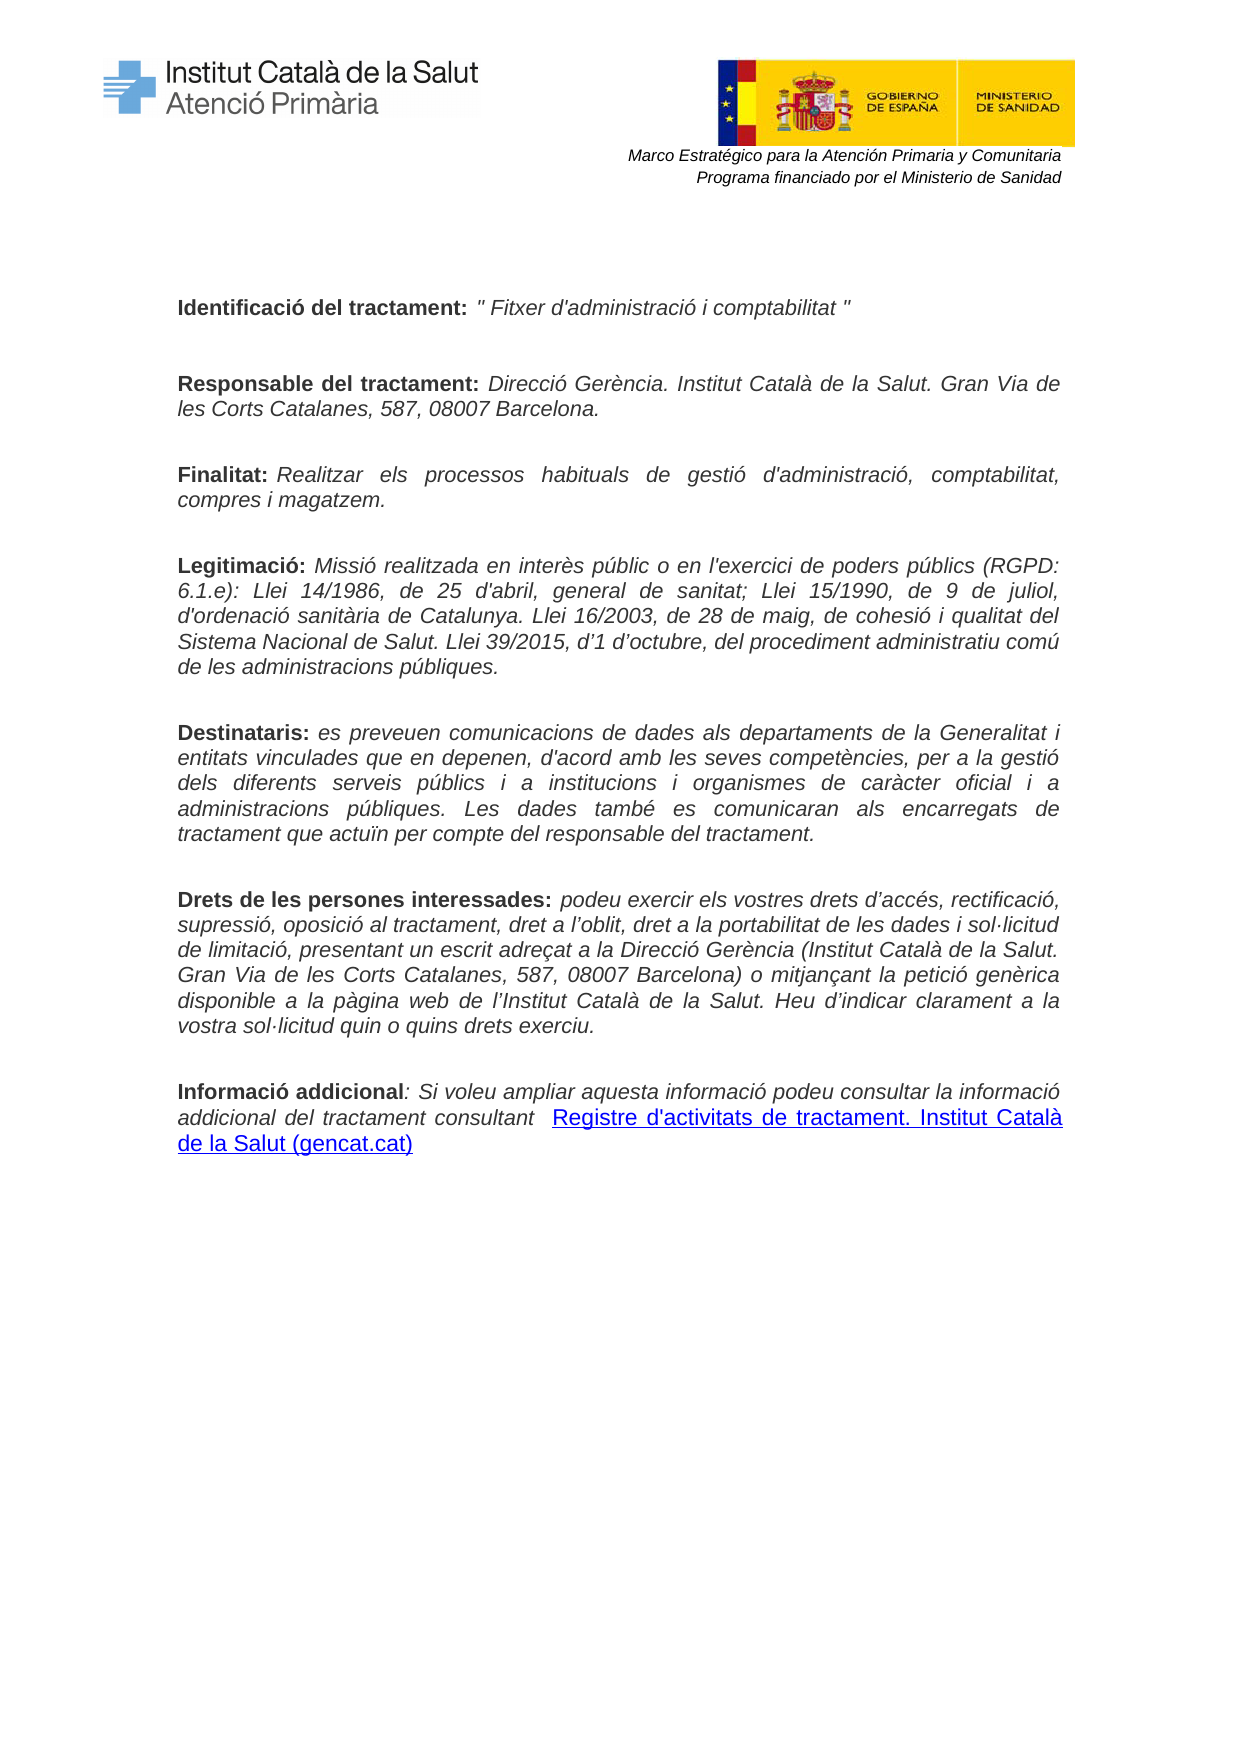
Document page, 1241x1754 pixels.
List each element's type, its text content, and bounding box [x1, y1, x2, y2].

text Finalitat: Realitzar els processos habituals de gestió d'administració, comptabilitat, compres i magatzem. [177, 436, 1063, 512]
text Destinataris: es preveuen comunicacions de dades als departaments de la Generalitat i entitats vinculades que en depenen, d'acord amb les seves competències, per a la gestió dels diferents serveis públics i a institucions i organismes de caràcter oficial i a administracions públiques. Les dades també es comunicaran als encarregats de tractament que actuïn per compte del responsable del tractament. [177, 694, 1063, 846]
text Informació addicional: Si voleu ampliar aquesta informació podeu consultar la informació addicional del tractament consultant Registre d'activitats de tractament. Institut Català de la Salut (gencat.cat) [177, 1053, 1063, 1157]
text Identificació del tractament: " Fitxer d'administració i comptabilitat " [177, 295, 1063, 321]
text Drets de les persones interessades: podeu exercir els vostres drets d’accés, rectificació, supressió, oposició al tractament, dret a l’oblit, dret a la portabilitat de les dades i sol·licitud de limitació, presentant un escrit adreçat a la Direcció Gerència (Institut Català de la Salut. Gran Via de les Corts Catalanes, 587, 08007 Barcelona) o mitjançant la petició genèrica disponible a la pàgina web de l’Institut Català de la Salut. Heu d’indicar clarament a la vostra sol·licitud quin o quins drets exerciu. [177, 861, 1063, 1038]
text Responsable del tractament: Direcció Gerència. Institut Català de la Salut. Gran Via de les Corts Catalanes, 587, 08007 Barcelona. [177, 345, 1063, 421]
text Legitimació: Missió realitzada en interès públic o en l'exercici de poders públics (RGPD: 6.1.e): Llei 14/1986, de 25 d'abril, general de sanitat; Llei 15/1990, de 9 de juliol, d'ordenació sanitària de Catalunya. Llei 16/2003, de 28 de maig, de cohesió i qualitat del Sistema Nacional de Salut. Llei 39/2015, d’1 d’octubre, del procediment administratiu comú de les administracions públiques. [177, 528, 1063, 679]
picture [103, 58, 481, 118]
